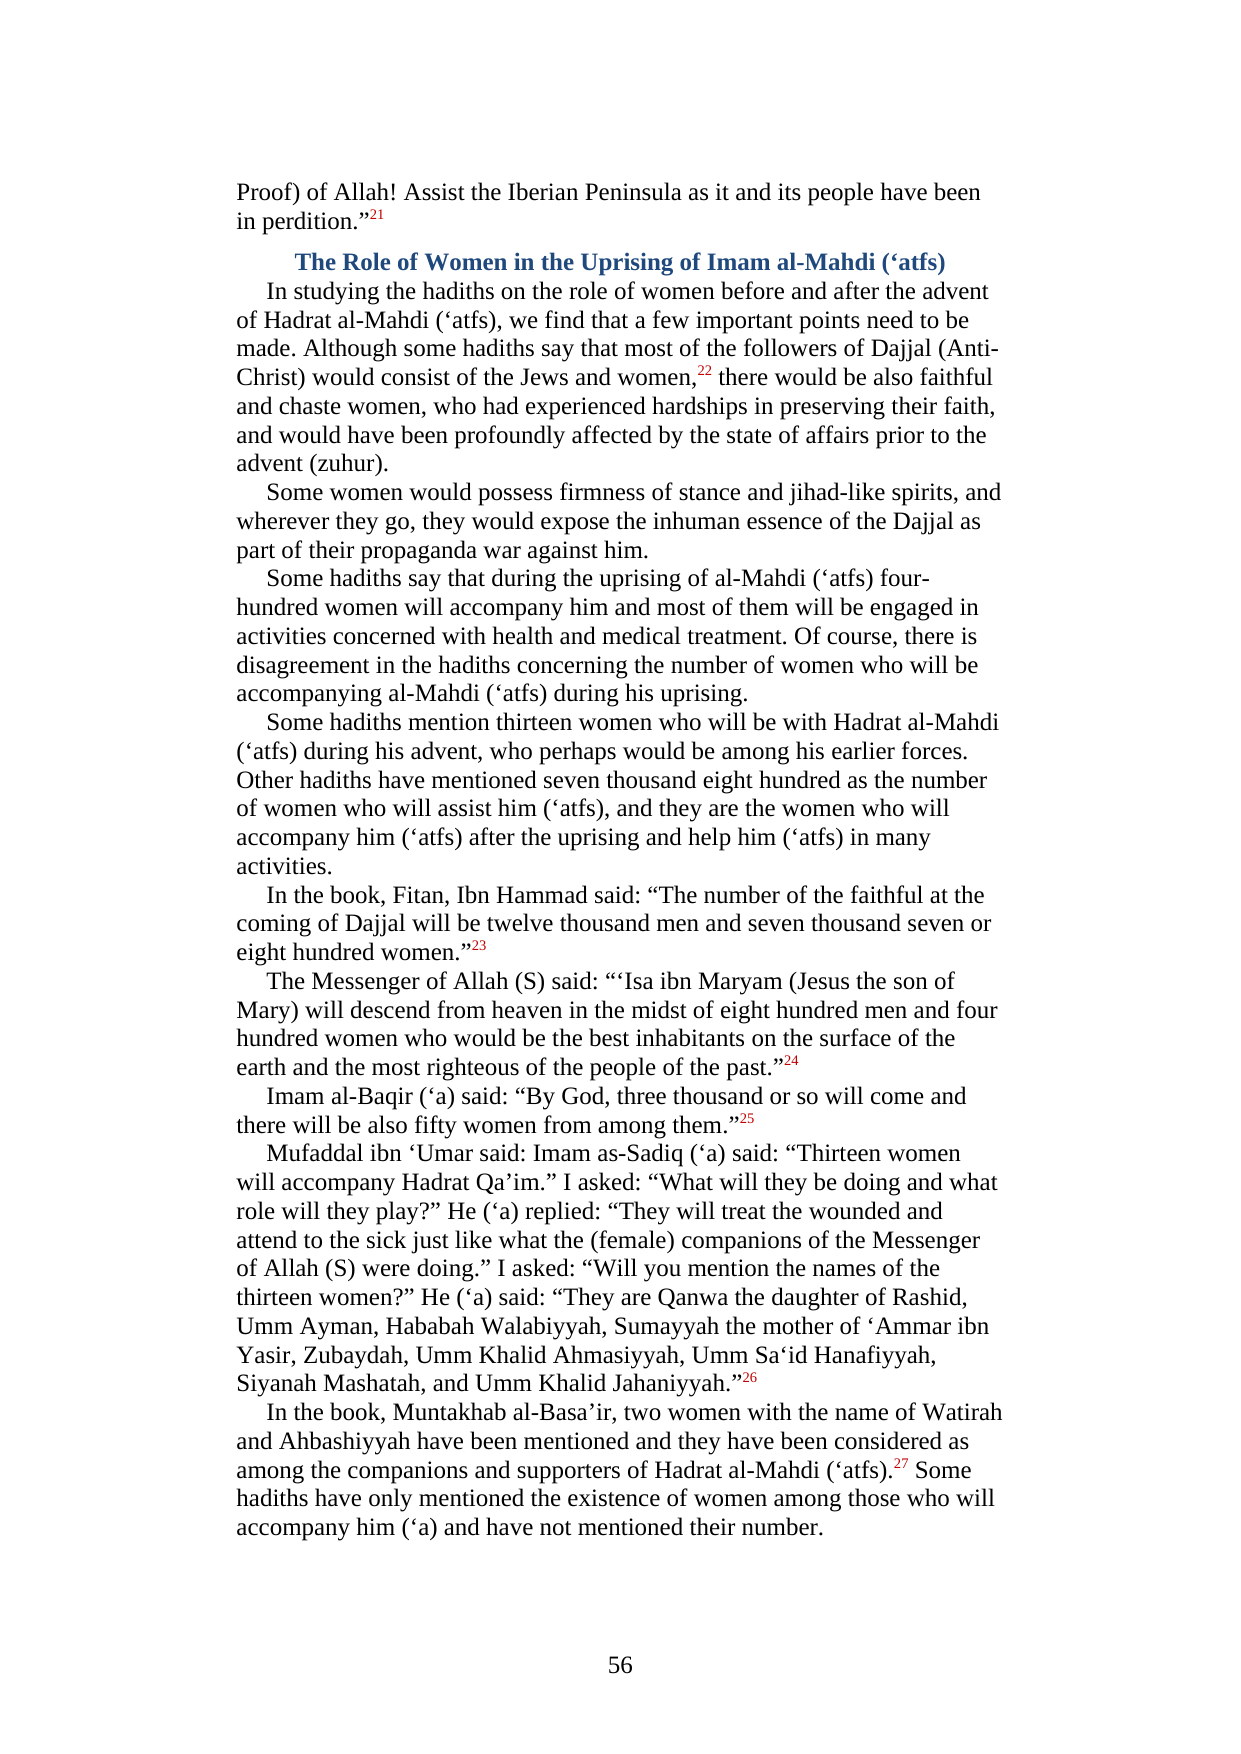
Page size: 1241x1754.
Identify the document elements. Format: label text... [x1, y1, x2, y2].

text Mufaddal ibn ‘Umar said: Imam as-Sadiq (‘a) said: “Thirteen women will accompany Hadrat Qa’im.” I asked: “What will they be doing and what role will they play?” He (‘a) replied: “They will treat the wounded and attend to the sick just like what the (female) companions of the Messenger of Allah (S) were doing.” I asked: “Will you mention the names of the thirteen women?” He (‘a) said: “They are Qanwa the daughter of Rashid, Umm Ayman, Hababah Walabiyyah, Sumayyah the mother of ‘Ammar ibn Yasir, Zubaydah, Umm Khalid Ahmasiyyah, Umm Sa‘id Hanafiyyah, Siyanah Mashatah, and Umm Khalid Jahaniyyah.”26 [236, 1138, 1004, 1397]
text Some women would possess firmness of stance and jihad-like spirits, and wherever they go, they would expose the inhuman essence of the Dajjal as part of their propaganda war against him. [236, 477, 1004, 563]
text Imam al-Baqir (‘a) said: “By God, three thousand or so will come and there will be also fifty women from among them.”25 [236, 1081, 1004, 1138]
text In the book, Muntakhab al-Basa’ir, two women with the name of Watirah and Ahbashiyyah have been mentioned and they have been considered as among the companions and supporters of Hadrat al-Mahdi (‘atfs).27 Some hadiths have only mentioned the existence of women among those who will accompany him (‘a) and have not mentioned their number. [236, 1397, 1004, 1541]
text Some hadiths say that during the uprising of al-Mahdi (‘atfs) four-hundred women will accompany him and most of them will be engaged in activities concerned with health and medical treatment. Of course, there is disagreement in the hadiths concerning the number of women who will be accompanying al-Mahdi (‘atfs) during his uprising. [236, 563, 1004, 707]
text The Messenger of Allah (S) said: “‘Isa ibn Maryam (Jesus the son of Mary) will descend from heaven in the midst of eight hundred men and four hundred women who would be the best inhabitants on the surface of the earth and the most righteous of the people of the past.”24 [236, 966, 1004, 1081]
text Some hadiths mention thirteen women who will be with Hadrat al-Mahdi (‘atfs) during his advent, who perhaps would be among his earlier forces. Other hadiths have mentioned seven thousand eight hundred as the number of women who will assist him (‘atfs), and they are the women who will accompany him (‘atfs) after the uprising and help him (‘atfs) in many activities. [236, 707, 1004, 880]
text In studying the hadiths on the role of women before and after the advent of Hadrat al-Mahdi (‘atfs), we find that a few important points need to be made. Although some hadiths say that most of the followers of Dajjal (Anti-Christ) would consist of the Jews and women,22 there would be also faithful and chaste women, who had experienced hardships in preserving their faith, and would have been profoundly affected by the state of affairs prior to the advent (zuhur). [236, 276, 1004, 477]
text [236, 177, 1004, 235]
text In the book, Fitan, Ibn Hammad said: “The number of the faithful at the coming of Dajjal will be twelve thousand men and seven thousand seven or eight hundred women.”23 [236, 880, 1004, 966]
subtitle The Role of Women in the Uprising of Imam al-Mahdi (‘atfs) [236, 247, 1004, 276]
